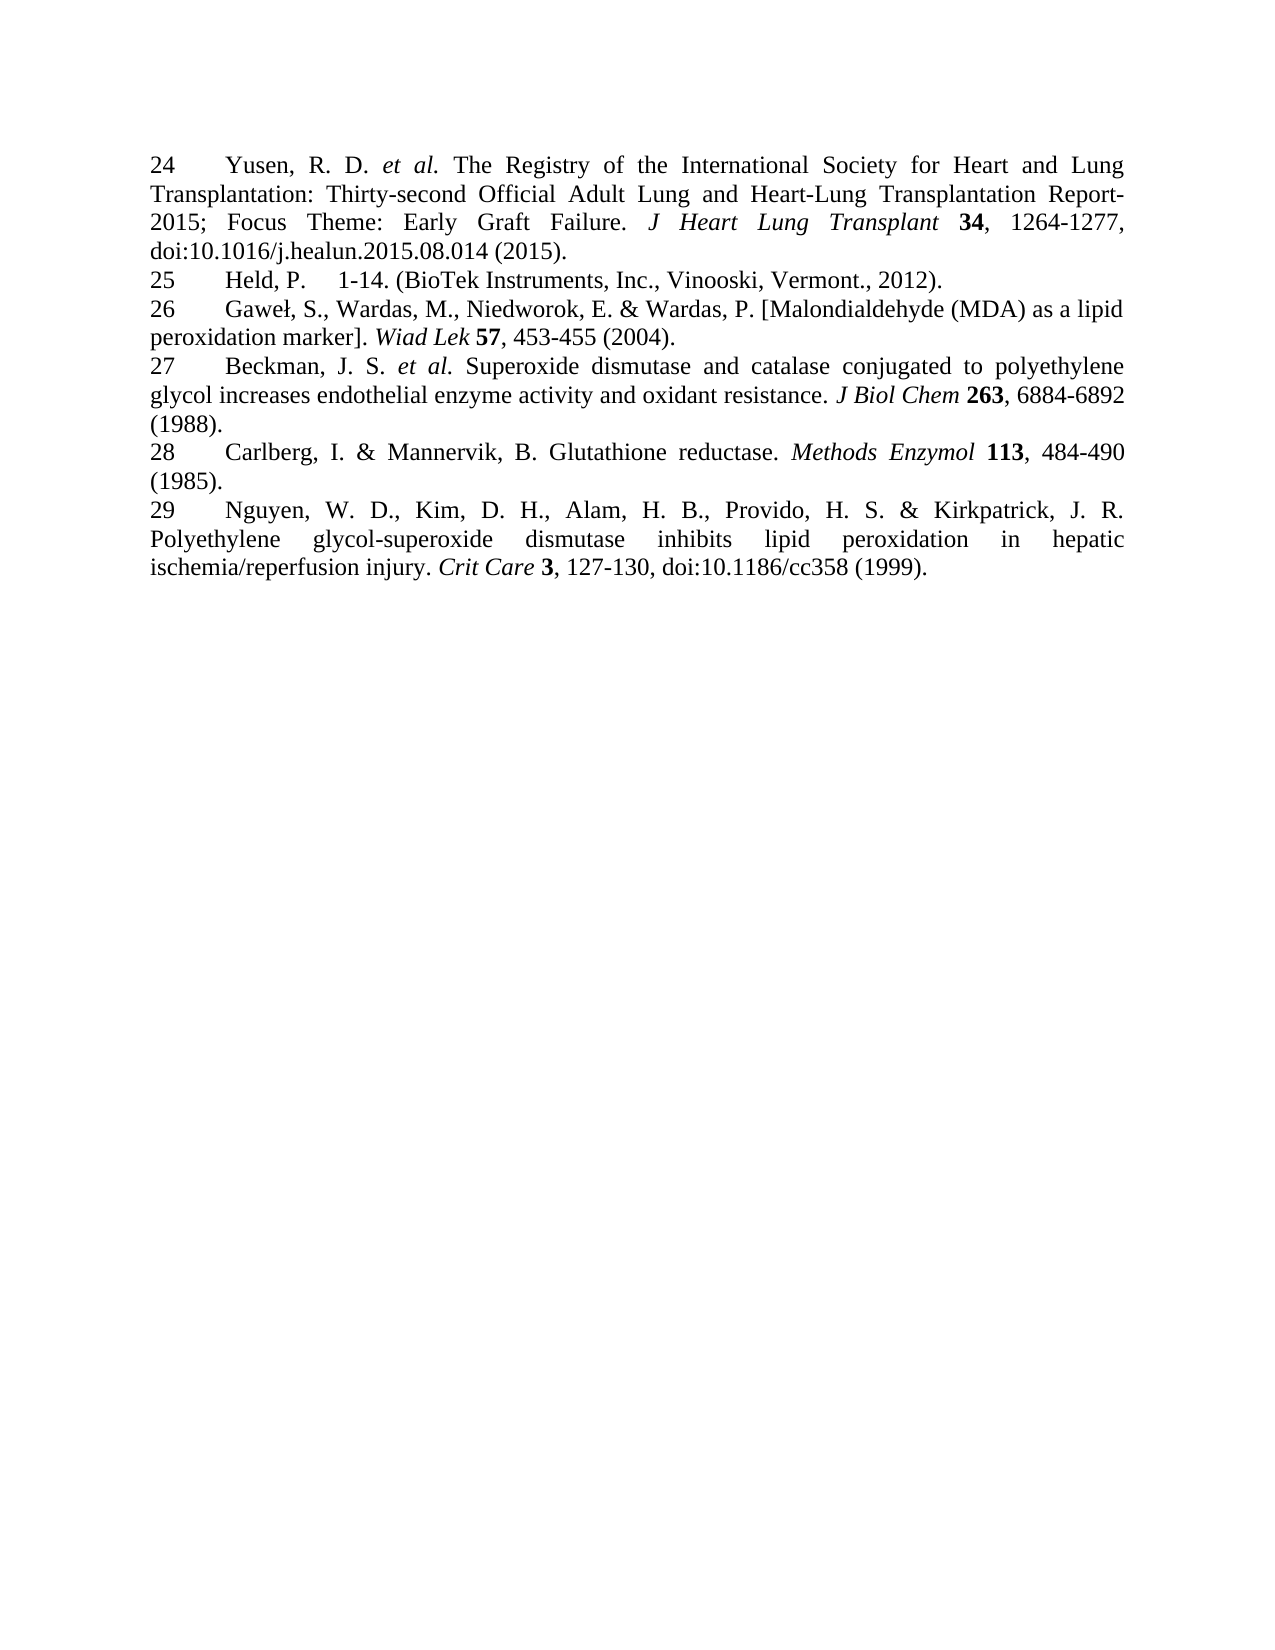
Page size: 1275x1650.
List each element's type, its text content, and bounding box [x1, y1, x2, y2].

text 27 Beckman, J. S. et al. Superoxide dismutase and catalase conjugated to polyethylene glycol increases endothelial enzyme activity and oxidant resistance. J Biol Chem 263, 6884-6892 (1988). [150, 351, 1125, 437]
text 28 Carlberg, I. & Mannervik, B. Glutathione reductase. Methods Enzymol 113, 484-490 (1985). [150, 437, 1125, 495]
text 29 Nguyen, W. D., Kim, D. H., Alam, H. B., Provido, H. S. & Kirkpatrick, J. R. Polyethylene glycol-superoxide dismutase inhibits lipid peroxidation in hepatic ischemia/reperfusion injury. Crit Care 3, 127-130, doi:10.1186/cc358 (1999). [150, 495, 1125, 581]
text 26 Gaweł, S., Wardas, M., Niedworok, E. & Wardas, P. [Malondialdehyde (MDA) as a lipid peroxidation marker]. Wiad Lek 57, 453-455 (2004). [150, 294, 1125, 351]
text 24 Yusen, R. D. et al. The Registry of the International Society for Heart and Lung Transplantation: Thirty-second Official Adult Lung and Heart-Lung Transplantation Report-2015; Focus Theme: Early Graft Failure. J Heart Lung Transplant 34, 1264-1277, doi:10.1016/j.healun.2015.08.014 (2015). [150, 150, 1125, 265]
text 25 Held, P. 1-14. (BioTek Instruments, Inc., Vinooski, Vermont., 2012). [150, 265, 1125, 294]
